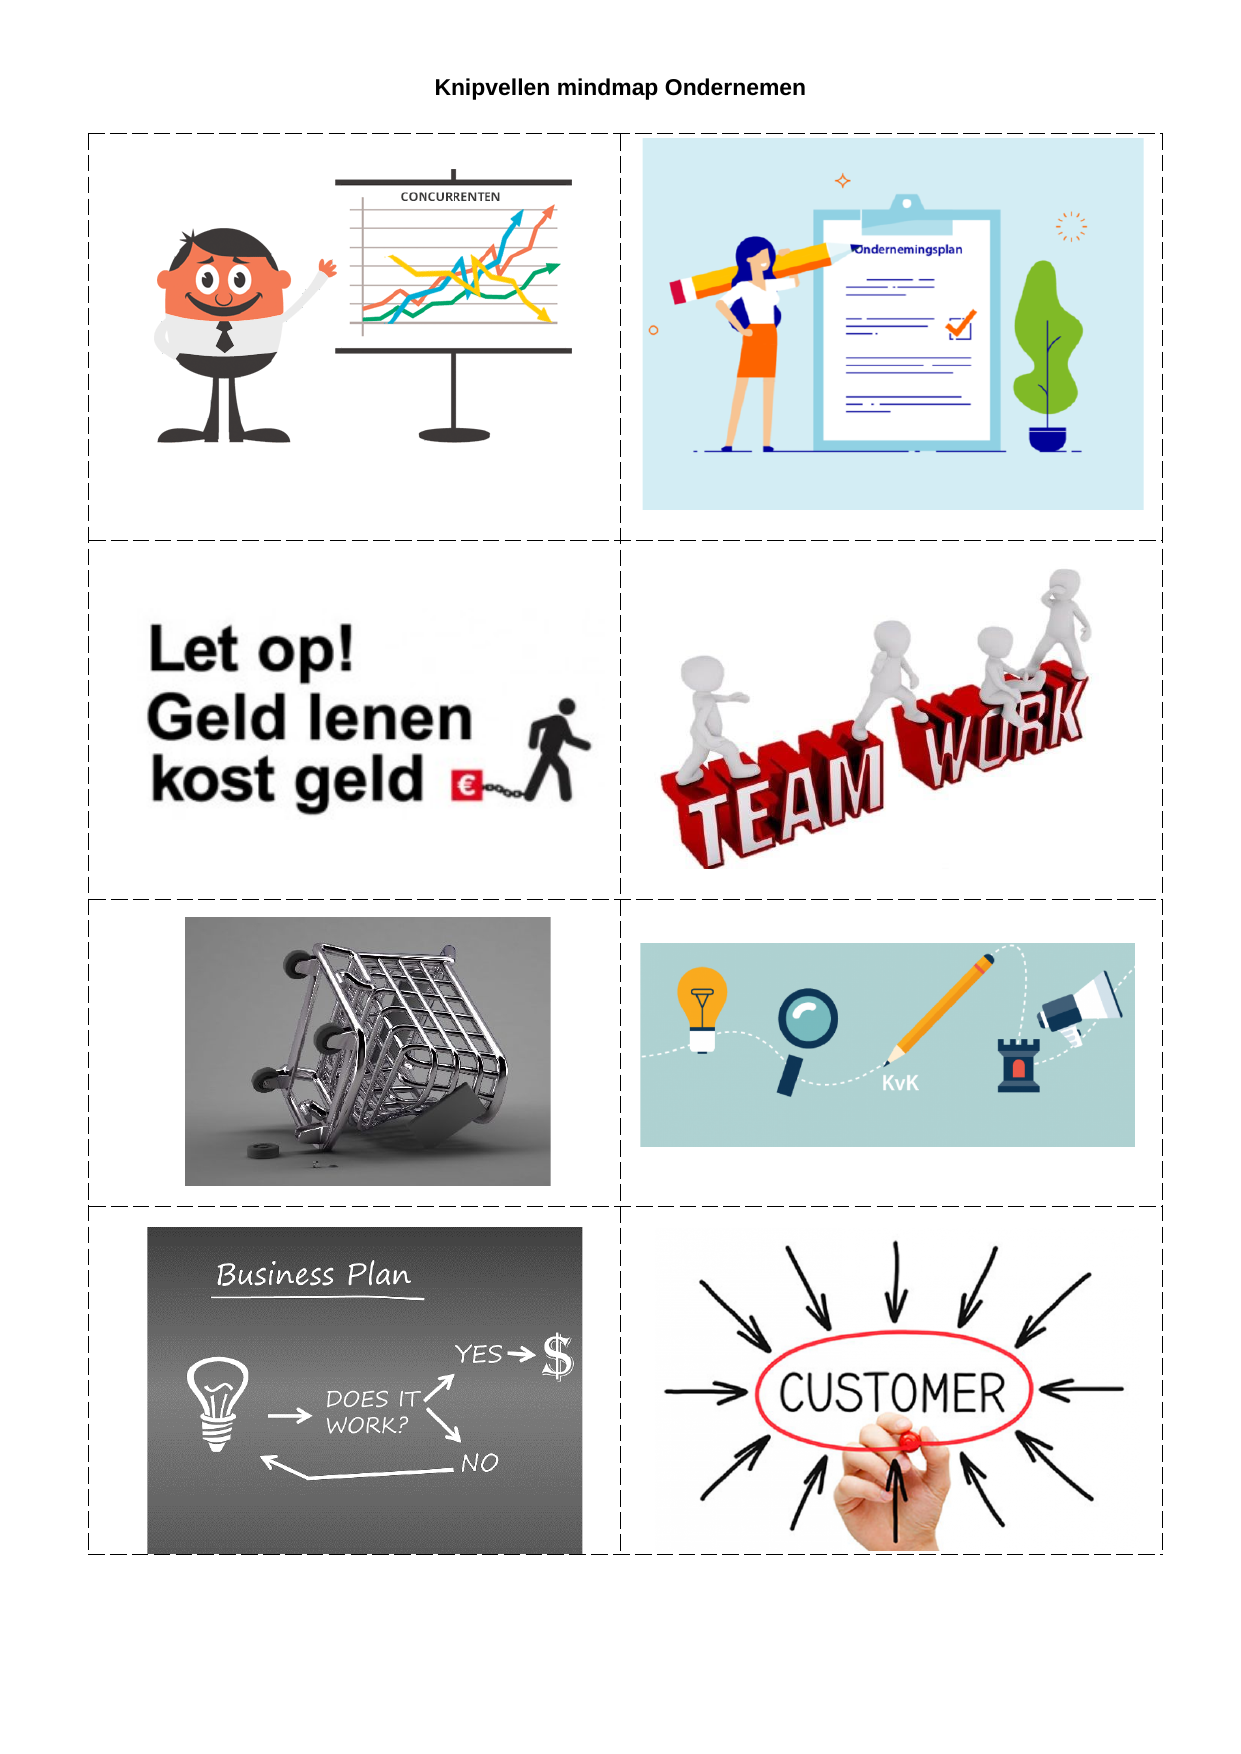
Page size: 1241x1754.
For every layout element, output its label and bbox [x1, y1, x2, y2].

picture [134, 160, 593, 451]
table_cell [620, 899, 1163, 1206]
picture [642, 138, 1144, 510]
table_cell [620, 1206, 1163, 1553]
picture [147, 1227, 583, 1554]
table_cell [620, 133, 1163, 540]
picture [137, 608, 605, 820]
table_cell [89, 1206, 620, 1553]
table_cell [89, 133, 620, 540]
table_cell [89, 899, 620, 1206]
picture [640, 943, 1135, 1147]
table_cell [620, 540, 1163, 899]
table_cell [89, 540, 620, 899]
picture [655, 1228, 1141, 1551]
picture [185, 917, 551, 1186]
picture [635, 557, 1135, 869]
